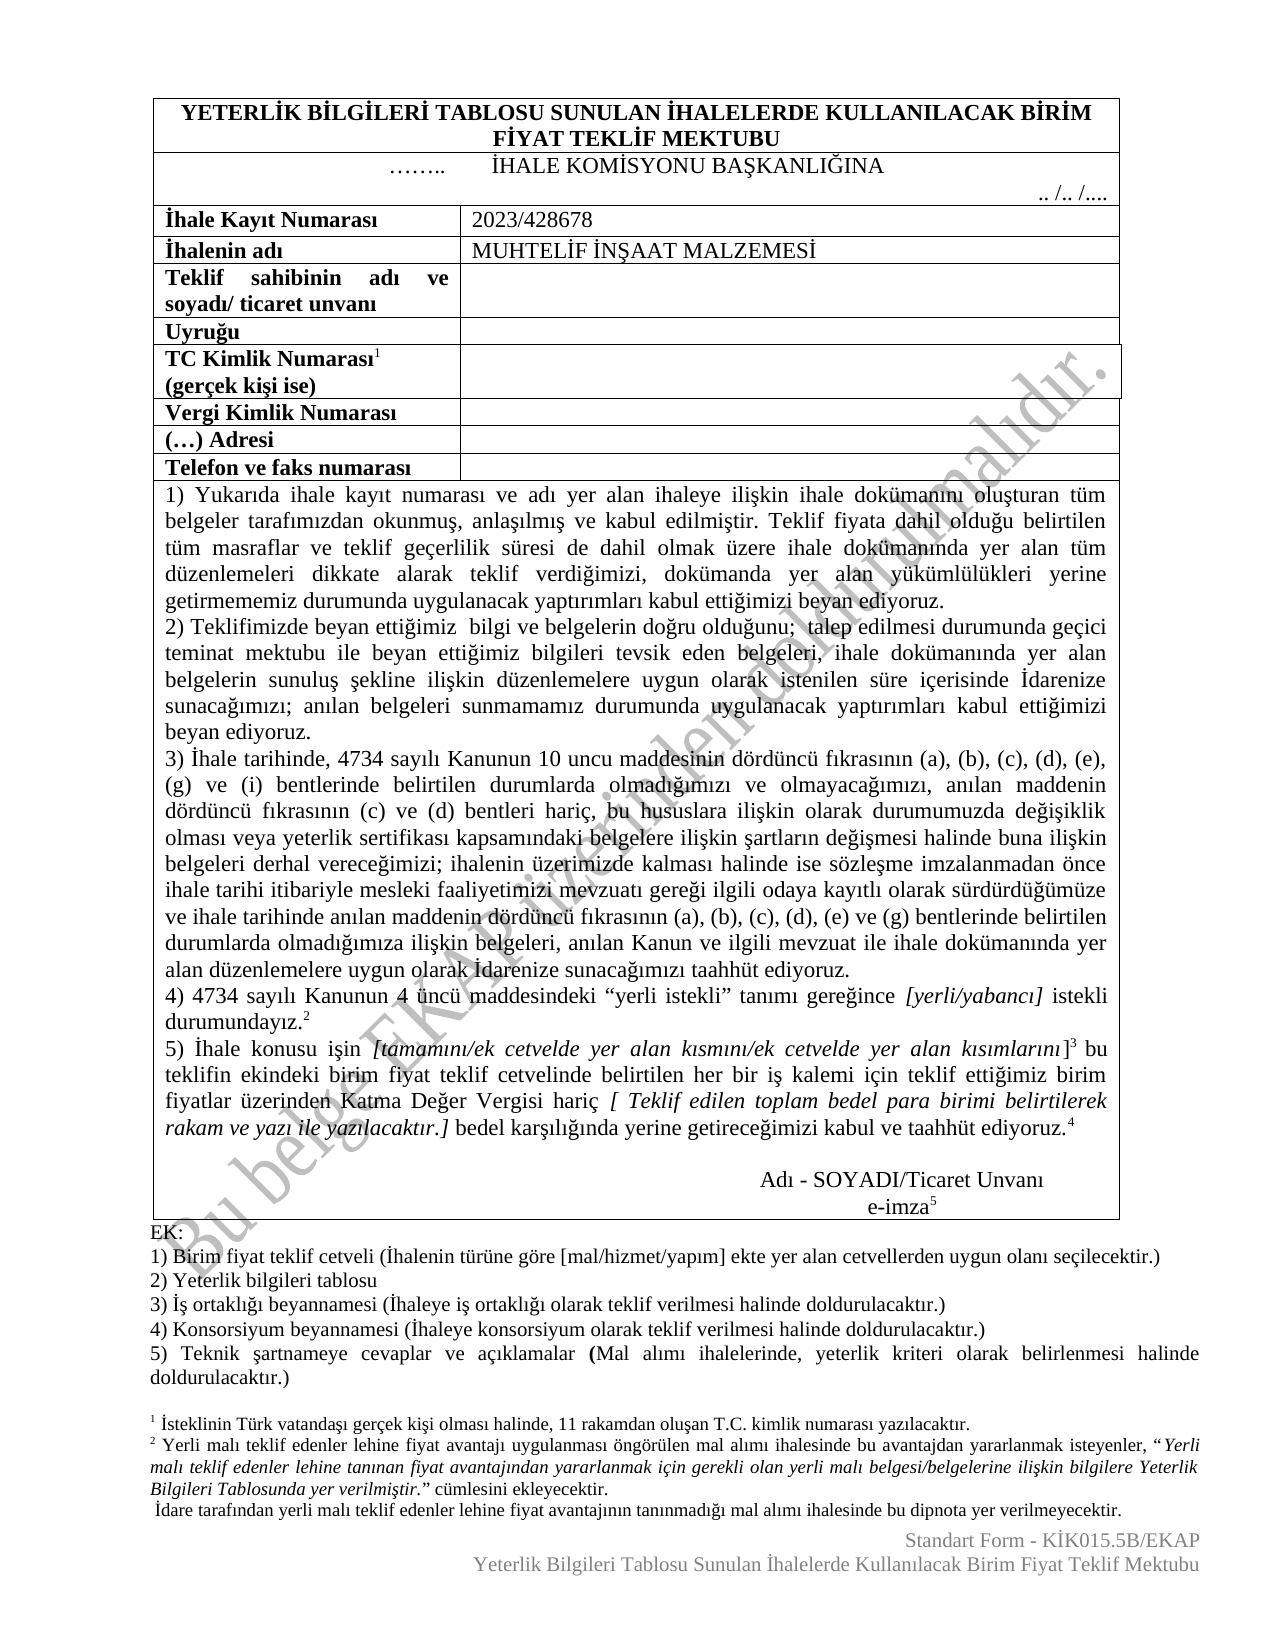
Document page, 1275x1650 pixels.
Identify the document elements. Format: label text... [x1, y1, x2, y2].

table_cell Uyruğu [154, 318, 460, 344]
table_cell TC Kimlik Numarası1 (gerçek kişi ise) [154, 345, 460, 398]
table_cell MUHTELİF İNŞAAT MALZEMESİ [461, 237, 1119, 263]
table_cell Teklif sahibinin adı ve soyadı/ ticaret unvanı [154, 264, 460, 317]
table_cell (…) Adresi [154, 426, 460, 453]
table_cell [461, 399, 1119, 425]
text 2) Yeterlik bilgileri tablosu [75, 1268, 1200, 1292]
text 5) Teknik şartnameye cevaplar ve açıklamalar (Mal alımı ihalelerinde, yeterlik kriteri olarak belirlenmesi halinde doldurulacaktır.) [150, 1341, 1200, 1389]
text 4) Konsorsiyum beyannamesi (İhaleye konsorsiyum olarak teklif verilmesi halinde doldurulacaktır.) [75, 1316, 1200, 1341]
table_cell [461, 345, 1121, 398]
table_cell …….. İHALE KOMİSYONU BAŞKANLIĞINA .. /.. /.... [154, 153, 1119, 205]
text İdare tarafından yerli malı teklif edenler lehine fiyat avantajının tanınmadığı mal alımı ihalesinde bu dipnota yer verilmeyecektir. [150, 1499, 1200, 1521]
table_cell 1) Yukarıda ihale kayıt numarası ve adı yer alan ihaleye ilişkin ihale dokümanını oluşturan tüm belgeler tarafımızdan okunmuş, anlaşılmış ve kabul edilmiştir. Teklif fiyata dahil olduğu belirtilen tüm masraflar ve teklif geçerlilik süresi de dahil olmak üzere ihale dokümanında yer alan tüm düzenlemeleri dikkate alarak teklif verdiğimizi, dokümanda yer alan yükümlülükleri yerine getirmememiz durumunda uygulanacak yaptırımları kabul ettiğimizi beyan ediyoruz. 2) Teklifimizde beyan ettiğimiz bilgi ve belgelerin doğru olduğunu; talep edilmesi durumunda geçici teminat mektubu ile beyan ettiğimiz bilgileri tevsik eden belgeleri, ihale dokümanında yer alan belgelerin sunuluş şekline ilişkin düzenlemelere uygun olarak istenilen süre içerisinde İdarenize sunacağımızı; anılan belgeleri sunmamamız durumunda uygulanacak yaptırımları kabul ettiğimizi beyan ediyoruz. 3) İhale tarihinde, 4734 sayılı Kanunun 10 uncu maddesinin dördüncü fıkrasının (a), (b), (c), (d), (e), (g) ve (i) bentlerinde belirtilen durumlarda olmadığımızı ve olmayacağımızı, anılan maddenin dördüncü fıkrasının (c) ve (d) bentleri hariç, bu hususlara ilişkin olarak durumumuzda değişiklik olması veya yeterlik sertifikası kapsamındaki belgelere ilişkin şartların değişmesi halinde buna ilişkin belgeleri derhal vereceğimizi; ihalenin üzerimizde kalması halinde ise sözleşme imzalanmadan önce ihale tarihi itibariyle mesleki faaliyetimizi mevzuatı gereği ilgili odaya kayıtlı olarak sürdürdüğümüze ve ihale tarihinde anılan maddenin dördüncü fıkrasının (a), (b), (c), (d), (e) ve (g) bentlerinde belirtilen durumlarda olmadığımıza ilişkin belgeleri, anılan Kanun ve ilgili mevzuat ile ihale dokümanında yer alan düzenlemelere uygun olarak İdarenize sunacağımızı taahhüt ediyoruz. 4) 4734 sayılı Kanunun 4 üncü maddesindeki “yerli istekli” tanımı gereğince [yerli/yabancı] istekli durumundayız.2 5) İhale konusu işin [tamamını/ek cetvelde yer alan kısmını/ek cetvelde yer alan kısımlarını]3 bu teklifin ekindeki birim fiyat teklif cetvelinde belirtilen her bir iş kalemi için teklif ettiğimiz birim fiyatlar üzerinden Katma Değer Vergisi hariç [ Teklif edilen toplam bedel para birimi belirtilerek rakam ve yazı ile yazılacaktır.] bedel karşılığında yerine getireceğimizi kabul ve taahhüt ediyoruz.4 Adı - SOYADI/Ticaret Unvanı e-imza5 [154, 481, 1119, 1219]
table_cell Vergi Kimlik Numarası [154, 399, 460, 425]
table_cell İhalenin adı [154, 237, 460, 263]
table_cell [461, 454, 1119, 480]
table_cell İhale Kayıt Numarası [154, 206, 460, 236]
table_cell Telefon ve faks numarası [154, 454, 460, 480]
table_cell [461, 426, 1119, 453]
text 2 Yerli malı teklif edenler lehine fiyat avantajı uygulanması öngörülen mal alımı ihalesinde bu avantajdan yararlanmak isteyenler, “Yerli malı teklif edenler lehine tanınan fiyat avantajından yararlanmak için gerekli olan yerli malı belgesi/belgelerine ilişkin bilgilere Yeterlik Bilgileri Tablosunda yer verilmiştir.” cümlesini ekleyecektir. [150, 1434, 1200, 1499]
text 1) Birim fiyat teklif cetveli (İhalenin türüne göre [mal/hizmet/yapım] ekte yer alan cetvellerden uygun olanı seçilecektir.) [75, 1244, 1200, 1268]
text 3) İş ortaklığı beyannamesi (İhaleye iş ortaklığı olarak teklif verilmesi halinde doldurulacaktır.) [75, 1292, 1200, 1316]
text EK: [75, 1220, 1200, 1244]
table_cell [461, 264, 1119, 317]
text 1 İsteklinin Türk vatandaşı gerçek kişi olması halinde, 11 rakamdan oluşan T.C. kimlik numarası yazılacaktır. [150, 1413, 1200, 1434]
table_cell 2023/428678 [461, 206, 1119, 236]
table_cell [461, 318, 1119, 344]
table_header YETERLİK BİLGİLERİ TABLOSU SUNULAN İHALELERDE KULLANILACAK BİRİM FİYAT TEKLİF MEKTUBU [154, 99, 1119, 152]
